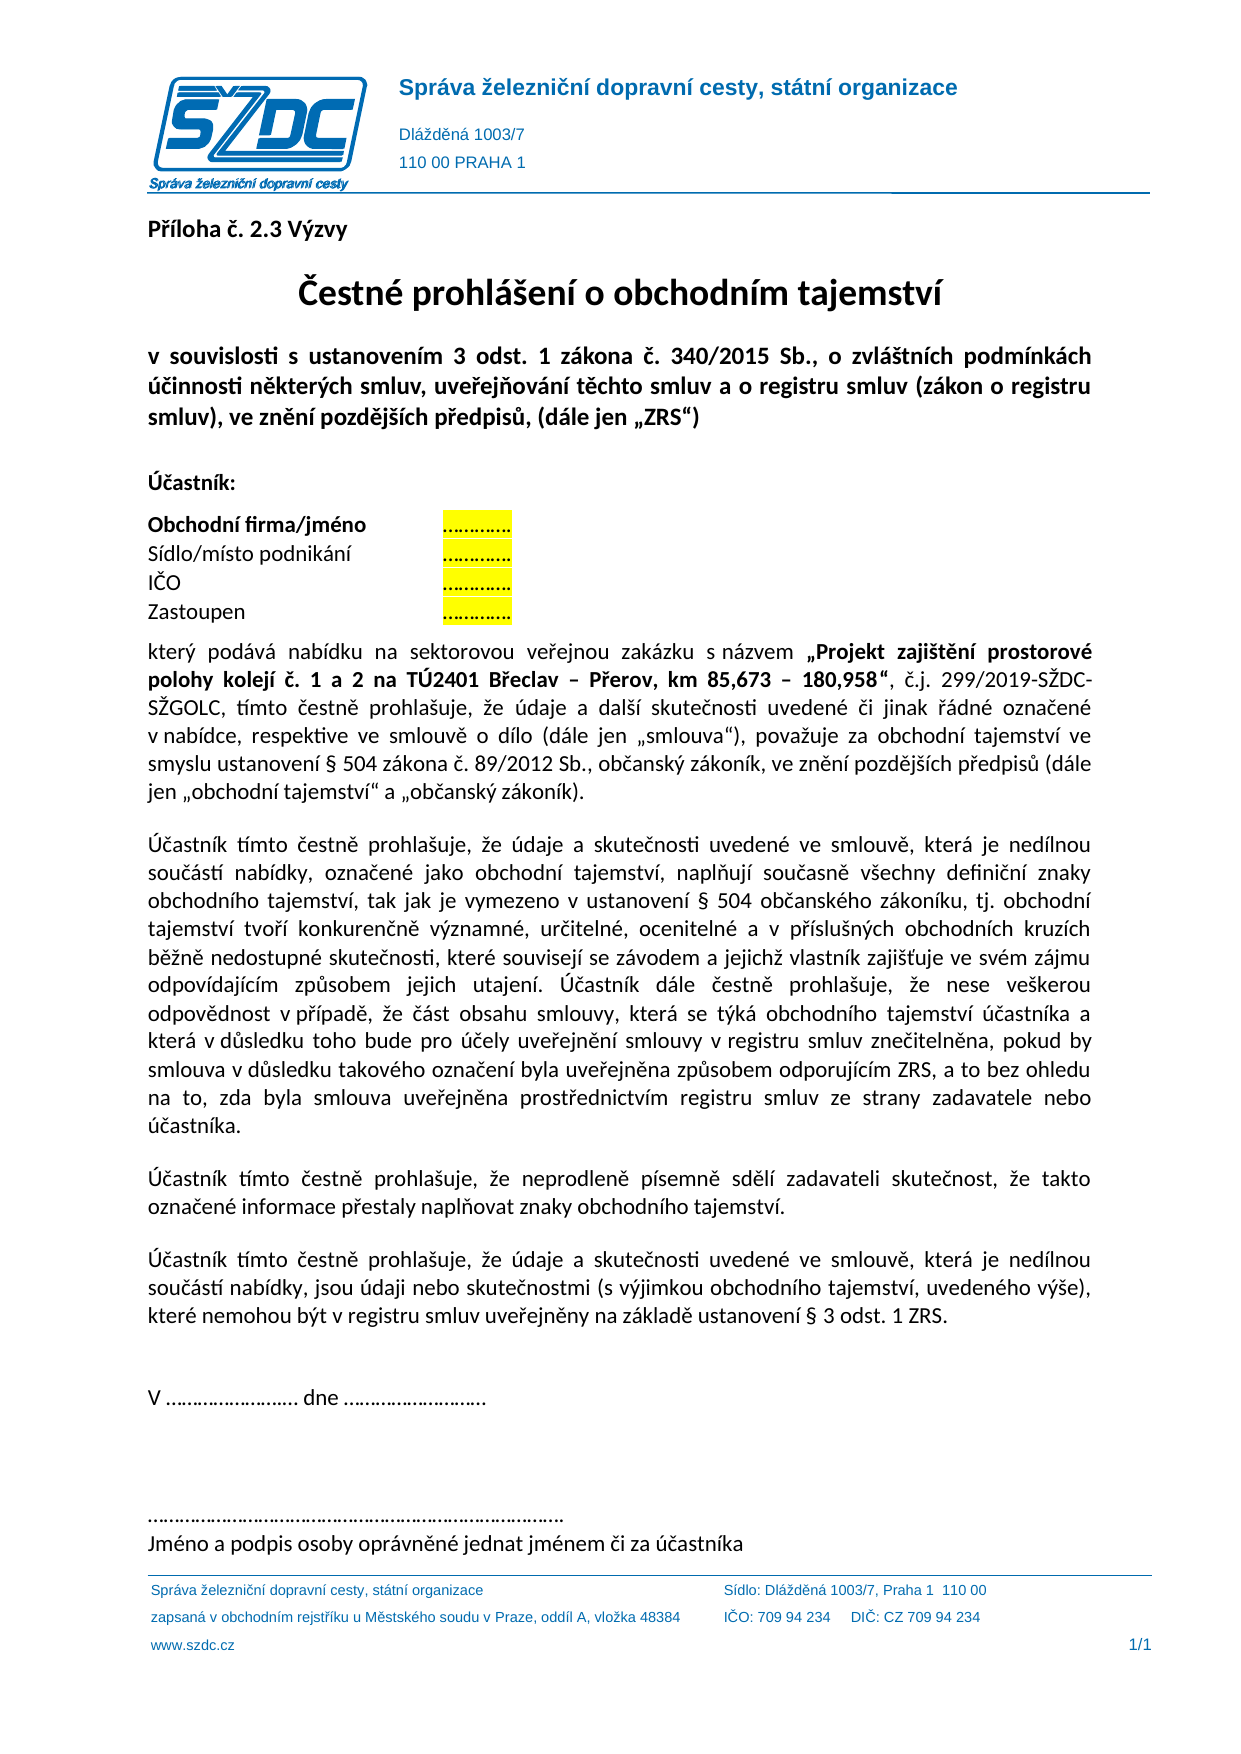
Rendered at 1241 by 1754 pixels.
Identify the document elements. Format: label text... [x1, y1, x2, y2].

text Příloha č. 2.3 Výzvy [148, 213, 1093, 244]
text Účastník tímto čestně prohlašuje, že údaje a skutečnosti uvedené ve smlouvě, která je nedílnou součástí nabídky, označené jako obchodní tajemství, naplňují současně všechny definiční znaky obchodního tajemství, tak jak je vymezeno v ustanovení § 504 občanského zákoníku, tj. obchodní tajemství tvoří konkurenčně významné, určitelné, ocenitelné a v příslušných obchodních kruzích běžně nedostupné skutečnosti, které souvisejí se závodem a jejichž vlastník zajišťuje ve svém zájmu odpovídajícím způsobem jejich utajení. Účastník dále čestně prohlašuje, že nese veškerou odpovědnost v případě, že část obsahu smlouvy, která se týká obchodního tajemství účastníka a která v důsledku toho bude pro účely uveřejnění smlouvy v registru smluv znečitelněna, pokud by smlouva v důsledku takového označení byla uveřejněna způsobem odporujícím ZRS, a to bez ohledu na to, zda byla smlouva uveřejněna prostřednictvím registru smluv ze strany zadavatele nebo účastníka. [148, 831, 1093, 1139]
text ……………………………………………………………………. [148, 1498, 1092, 1528]
text Účastník tímto čestně prohlašuje, že údaje a skutečnosti uvedené ve smlouvě, která je nedílnou součástí nabídky, jsou údaji nebo skutečnostmi (s výjimkou obchodního tajemství, uvedeného výše), které nemohou být v registru smluv uveřejněny na základě ustanovení § 3 odst. 1 ZRS. [148, 1245, 1093, 1329]
text Účastník: [148, 466, 1093, 497]
text který podává nabídku na sektorovou veřejnou zakázku s názvem „Projekt zajištění prostorové polohy kolejí č. 1 a 2 na TÚ2401 Břeclav – Přerov, km 85,673 – 180,958“, č.j. 299/2019-SŽDC-SŽGOLC, tímto čestně prohlašuje, že údaje a další skutečnosti uvedené či jinak řádné označené v nabídce, respektive ve smlouvě o dílo (dále jen „smlouva“), považuje za obchodní tajemství ve smyslu ustanovení § 504 zákona č. 89/2012 Sb., občanský zákoník, ve znění pozdějších předpisů (dále jen „obchodní tajemství“ a „občanský zákoník). [148, 637, 1093, 806]
text v souvislosti s ustanovením 3 odst. 1 zákona č. 340/2015 Sb., o zvláštních podmínkách účinnosti některých smluv, uveřejňování těchto smluv a o registru smluv (zákon o registru smluv), ve znění pozdějších předpisů, (dále jen „ZRS“) [148, 340, 1093, 431]
text Účastník tímto čestně prohlašuje, že neprodleně písemně sdělí zadavateli skutečnost, že takto označené informace přestaly naplňovat znaky obchodního tajemství. [148, 1164, 1093, 1220]
text Sídlo/místo podnikání …………. [148, 538, 1093, 567]
text V ………………….… dne ……………………… [148, 1382, 1092, 1411]
text Jméno a podpis osoby oprávněné jednat jménem či za účastníka [148, 1528, 1092, 1557]
text IČO …………. [148, 567, 1093, 596]
text Zastoupen …………. [148, 596, 1093, 625]
text Obchodní firma/jméno …………. [148, 509, 1093, 538]
title Čestné prohlášení o obchodním tajemství [148, 269, 1093, 315]
